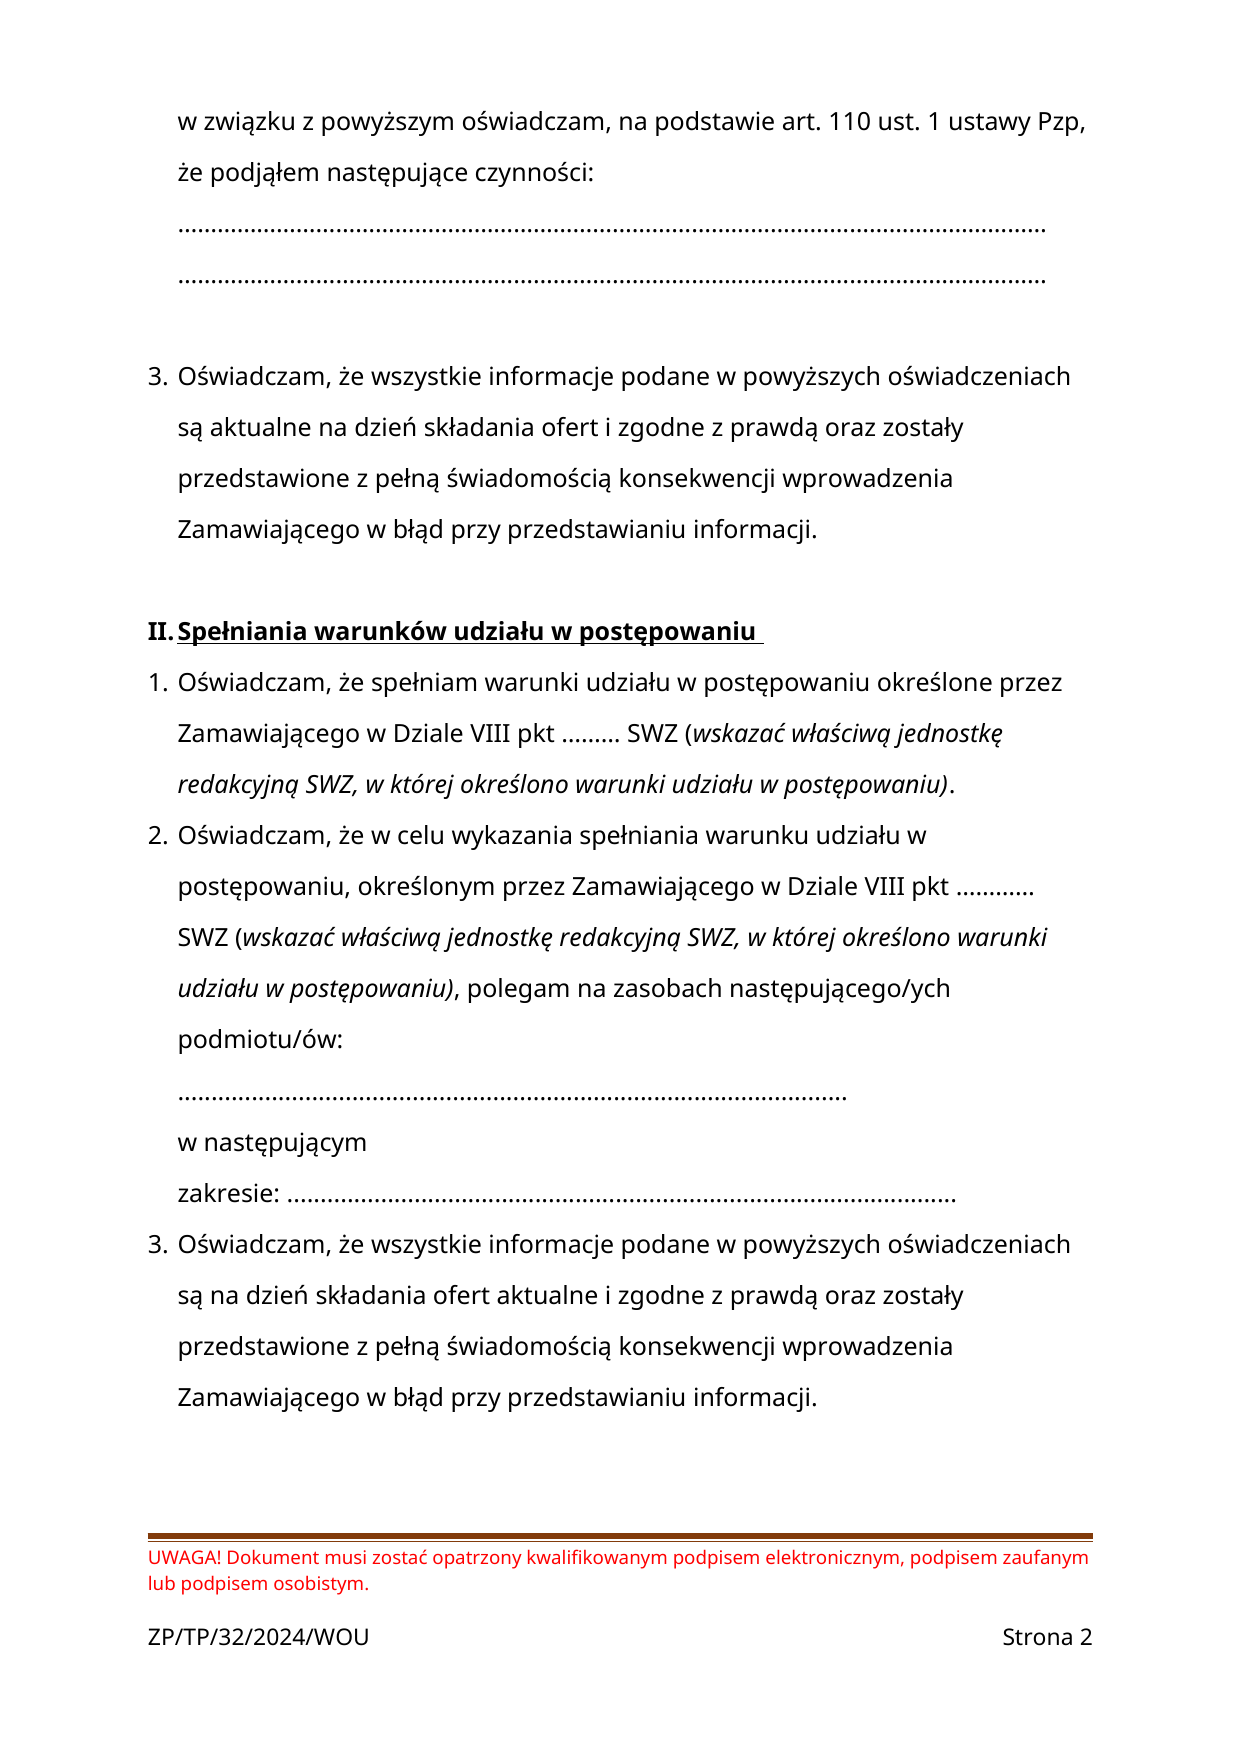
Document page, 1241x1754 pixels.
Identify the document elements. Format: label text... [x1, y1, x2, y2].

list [148, 103, 1093, 188]
text …………………………………………………………………………………………………………………… [148, 206, 1093, 239]
list Oświadczam, że spełniam warunki udziału w postępowaniu określone przez Zamawiającego w Dziale VIII pkt ……… SWZ (wskazać właściwą jednostkę redakcyjną SWZ, w której określono warunki udziału w postępowaniu). [148, 665, 1093, 801]
list Oświadczam, że w celu wykazania spełniania warunku udziału w postępowaniu, określonym przez Zamawiającego w Dziale VIII pkt ………… SWZ (wskazać właściwą jednostkę redakcyjną SWZ, w której określono warunki udziału w postępowaniu), polegam na zasobach następującego/ych podmiotu/ów: [148, 818, 1093, 1056]
text …………………………………………………………………………………………………………………… [148, 257, 1093, 291]
list w następującym zakresie: .................................................................................................... [177, 1124, 1093, 1209]
list Oświadczam, że wszystkie informacje podane w powyższych oświadczeniach są na dzień składania ofert aktualne i zgodne z prawdą oraz zostały przedstawione z pełną świadomością konsekwencji wprowadzenia Zamawiającego w błąd przy przedstawianiu informacji. [148, 1226, 1093, 1413]
list Spełniania warunków udziału w postępowaniu [148, 614, 1093, 648]
list .................................................................................................... [177, 1073, 1093, 1107]
list Oświadczam, że wszystkie informacje podane w powyższych oświadczeniach są aktualne na dzień składania ofert i zgodne z prawdą oraz zostały przedstawione z pełną świadomością konsekwencji wprowadzenia Zamawiającego w błąd przy przedstawianiu informacji. [148, 359, 1093, 546]
